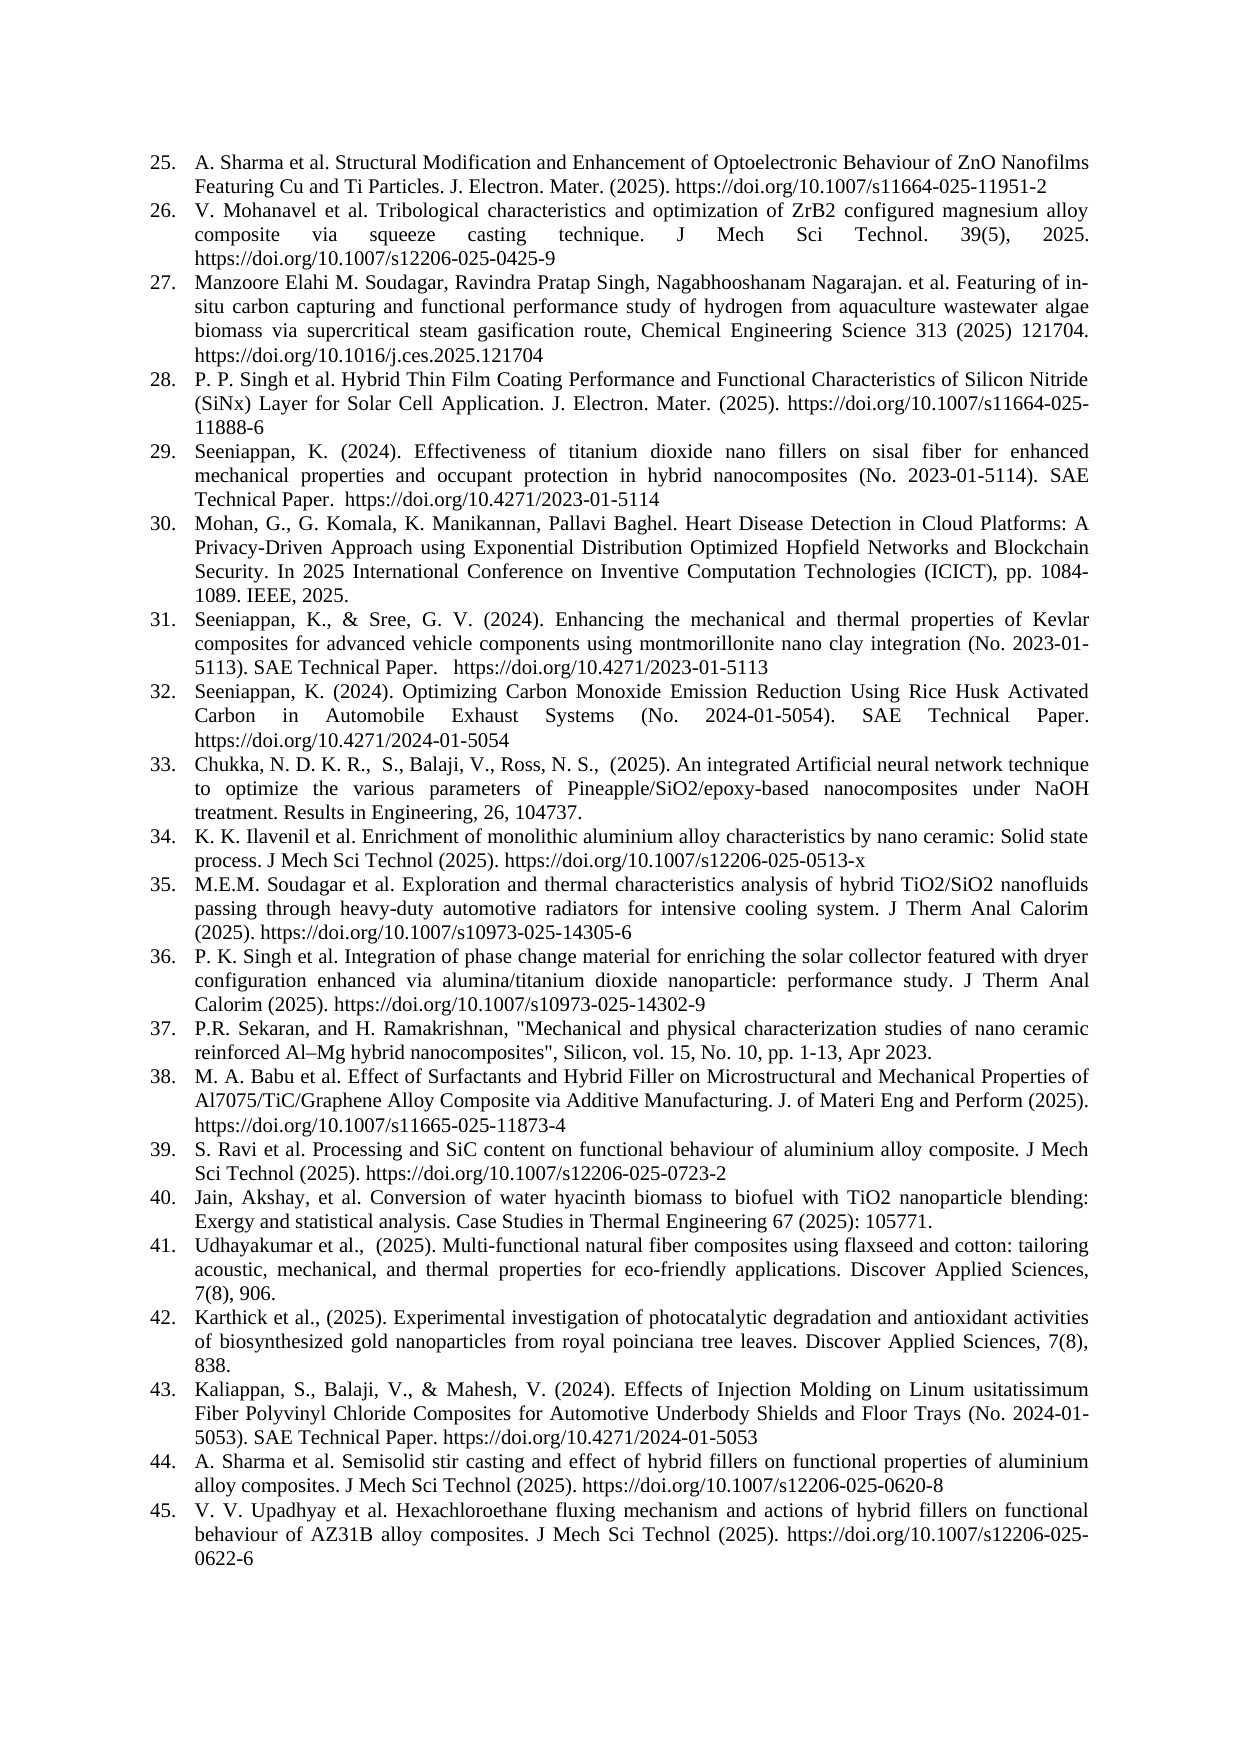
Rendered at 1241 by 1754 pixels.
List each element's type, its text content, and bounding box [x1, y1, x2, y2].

text Udhayakumar et al., (2025). Multi-functional natural fiber composites using flaxseed and cotton: tailoring acoustic, mechanical, and thermal properties for eco-friendly applications. Discover Applied Sciences, 7(8), 906. [150, 1233, 1090, 1305]
text Jain, Akshay, et al. Conversion of water hyacinth biomass to biofuel with TiO2 nanoparticle blending: Exergy and statistical analysis. Case Studies in Thermal Engineering 67 (2025): 105771. [150, 1185, 1090, 1233]
text Karthick et al., (2025). Experimental investigation of photocatalytic degradation and antioxidant activities of biosynthesized gold nanoparticles from royal poinciana tree leaves. Discover Applied Sciences, 7(8), 838. [150, 1305, 1090, 1377]
text A. Sharma et al. Semisolid stir casting and effect of hybrid fillers on functional properties of aluminium alloy composites. J Mech Sci Technol (2025). https://doi.org/10.1007/s12206-025-0620-8 [150, 1449, 1090, 1497]
text P. P. Singh et al. Hybrid Thin Film Coating Performance and Functional Characteristics of Silicon Nitride (SiNx) Layer for Solar Cell Application. J. Electron. Mater. (2025). https://doi.org/10.1007/s11664-025-11888-6 [150, 367, 1090, 439]
text Mohan, G., G. Komala, K. Manikannan, Pallavi Baghel. Heart Disease Detection in Cloud Platforms: A Privacy-Driven Approach using Exponential Distribution Optimized Hopfield Networks and Blockchain Security. In 2025 International Conference on Inventive Computation Technologies (ICICT), pp. 1084-1089. IEEE, 2025. [150, 511, 1090, 607]
text K. K. Ilavenil et al. Enrichment of monolithic aluminium alloy characteristics by nano ceramic: Solid state process. J Mech Sci Technol (2025). https://doi.org/10.1007/s12206-025-0513-x [150, 824, 1090, 872]
text Chukka, N. D. K. R., S., Balaji, V., Ross, N. S., (2025). An integrated Artificial neural network technique to optimize the various parameters of Pineapple/SiO2/epoxy-based nanocomposites under NaOH treatment. Results in Engineering, 26, 104737. [150, 752, 1090, 824]
text V. V. Upadhyay et al. Hexachloroethane fluxing mechanism and actions of hybrid fillers on functional behaviour of AZ31B alloy composites. J Mech Sci Technol (2025). https://doi.org/10.1007/s12206-025-0622-6 [150, 1497, 1090, 1570]
text M.E.M. Soudagar et al. Exploration and thermal characteristics analysis of hybrid TiO2/SiO2 nanofluids passing through heavy-duty automotive radiators for intensive cooling system. J Therm Anal Calorim (2025). https://doi.org/10.1007/s10973-025-14305-6 [150, 872, 1090, 944]
text V. Mohanavel et al. Tribological characteristics and optimization of ZrB2 configured magnesium alloy composite via squeeze casting technique. J Mech Sci Technol. 39(5), 2025. https://doi.org/10.1007/s12206-025-0425-9 [150, 198, 1090, 270]
text Seeniappan, K. (2024). Effectiveness of titanium dioxide nano fillers on sisal fiber for enhanced mechanical properties and occupant protection in hybrid nanocomposites (No. 2023-01-5114). SAE Technical Paper. https://doi.org/10.4271/2023-01-5114 [150, 439, 1090, 511]
text A. Sharma et al. Structural Modification and Enhancement of Optoelectronic Behaviour of ZnO Nanofilms Featuring Cu and Ti Particles. J. Electron. Mater. (2025). https://doi.org/10.1007/s11664-025-11951-2 [150, 150, 1090, 198]
text Seeniappan, K., & Sree, G. V. (2024). Enhancing the mechanical and thermal properties of Kevlar composites for advanced vehicle components using montmorillonite nano clay integration (No. 2023-01-5113). SAE Technical Paper. https://doi.org/10.4271/2023-01-5113 [150, 607, 1090, 679]
text S. Ravi et al. Processing and SiC content on functional behaviour of aluminium alloy composite. J Mech Sci Technol (2025). https://doi.org/10.1007/s12206-025-0723-2 [150, 1137, 1090, 1185]
text Seeniappan, K. (2024). Optimizing Carbon Monoxide Emission Reduction Using Rice Husk Activated Carbon in Automobile Exhaust Systems (No. 2024-01-5054). SAE Technical Paper. https://doi.org/10.4271/2024-01-5054 [150, 679, 1090, 752]
text P.R. Sekaran, and H. Ramakrishnan, "Mechanical and physical characterization studies of nano ceramic reinforced Al–Mg hybrid nanocomposites", Silicon, vol. 15, No. 10, pp. 1-13, Apr 2023. [150, 1016, 1090, 1064]
text Manzoore Elahi M. Soudagar, Ravindra Pratap Singh, Nagabhooshanam Nagarajan. et al. Featuring of in-situ carbon capturing and functional performance study of hydrogen from aquaculture wastewater algae biomass via supercritical steam gasification route, Chemical Engineering Science 313 (2025) 121704. https://doi.org/10.1016/j.ces.2025.121704 [150, 270, 1090, 367]
text Kaliappan, S., Balaji, V., & Mahesh, V. (2024). Effects of Injection Molding on Linum usitatissimum Fiber Polyvinyl Chloride Composites for Automotive Underbody Shields and Floor Trays (No. 2024-01-5053). SAE Technical Paper. https://doi.org/10.4271/2024-01-5053 [150, 1377, 1090, 1449]
text M. A. Babu et al. Effect of Surfactants and Hybrid Filler on Microstructural and Mechanical Properties of Al7075/TiC/Graphene Alloy Composite via Additive Manufacturing. J. of Materi Eng and Perform (2025). https://doi.org/10.1007/s11665-025-11873-4 [150, 1064, 1090, 1137]
text P. K. Singh et al. Integration of phase change material for enriching the solar collector featured with dryer configuration enhanced via alumina/titanium dioxide nanoparticle: performance study. J Therm Anal Calorim (2025). https://doi.org/10.1007/s10973-025-14302-9 [150, 944, 1090, 1016]
